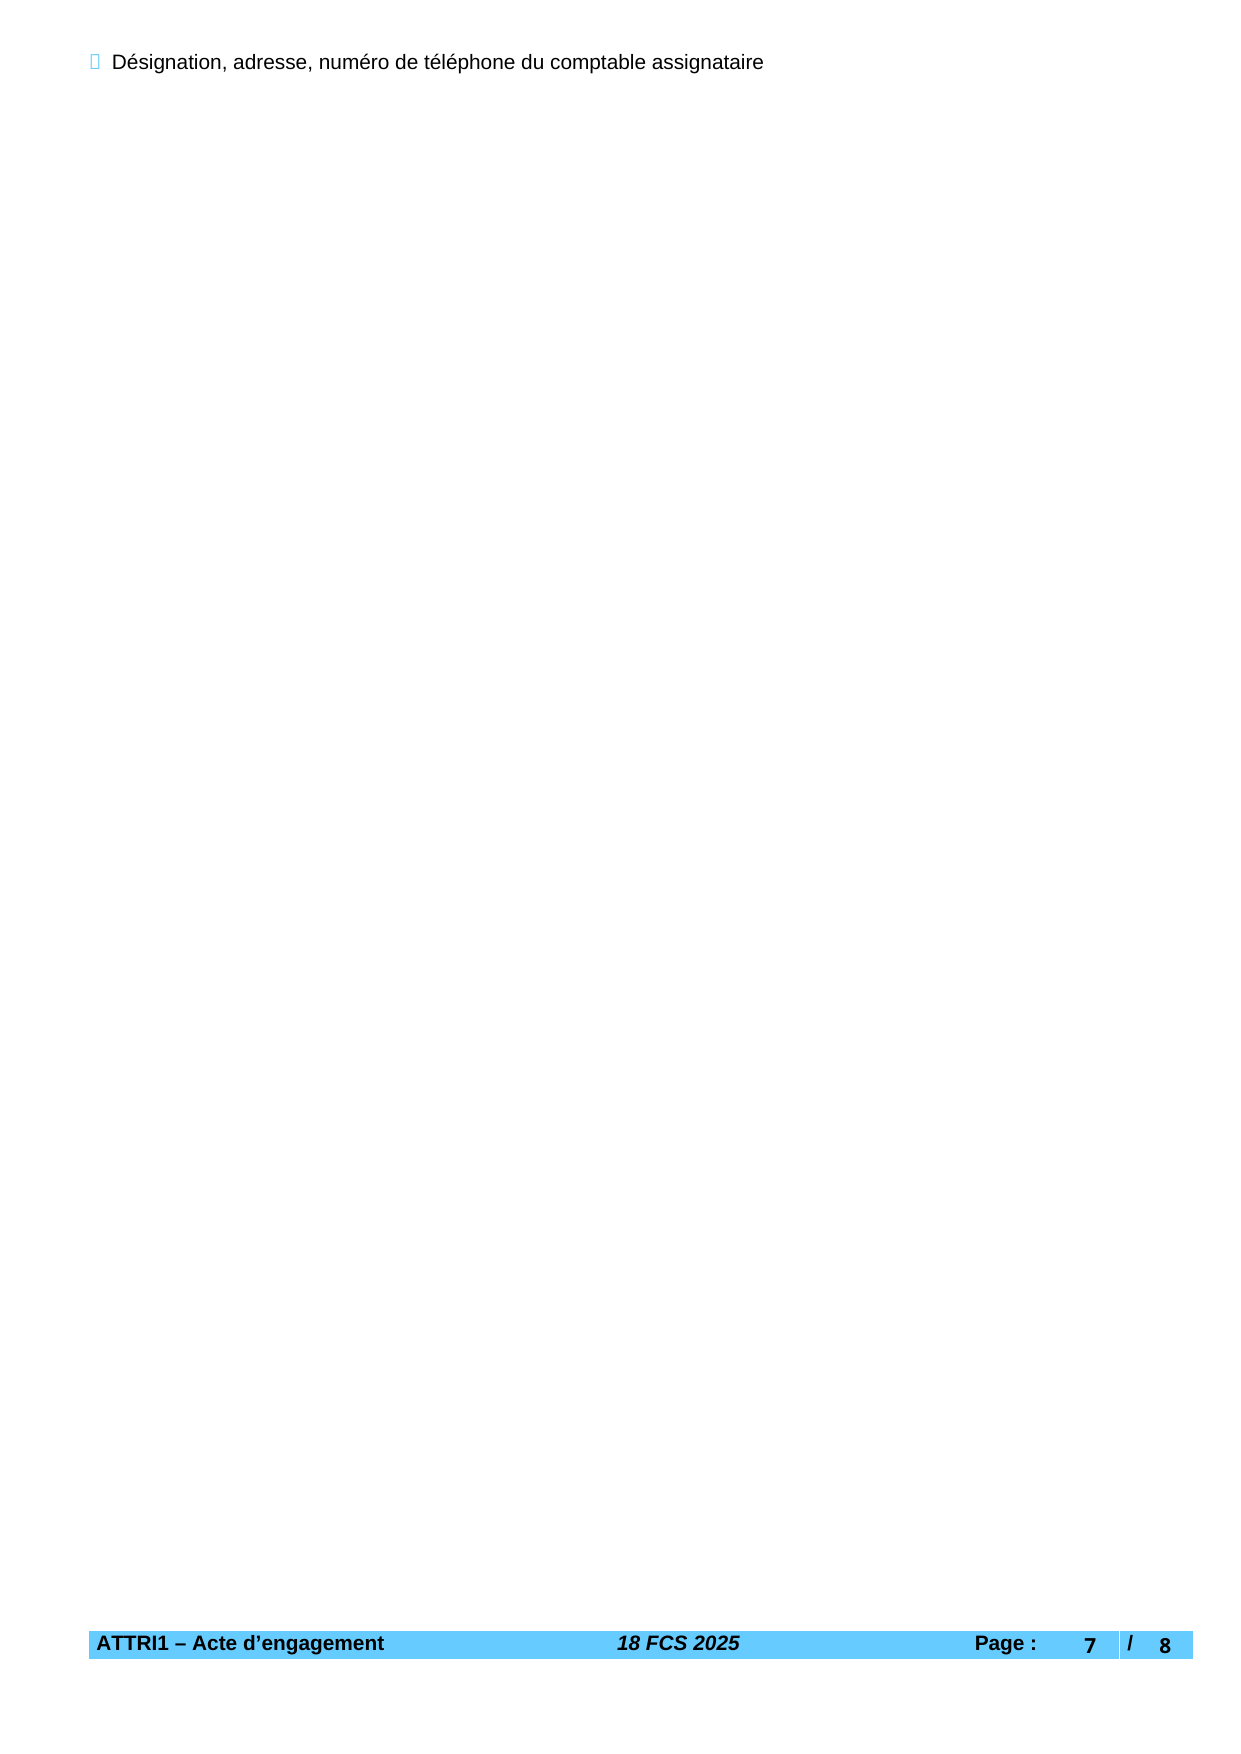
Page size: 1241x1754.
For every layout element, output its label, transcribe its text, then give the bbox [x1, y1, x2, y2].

text  Désignation, adresse, numéro de téléphone du comptable assignataire [89, 47, 1152, 76]
